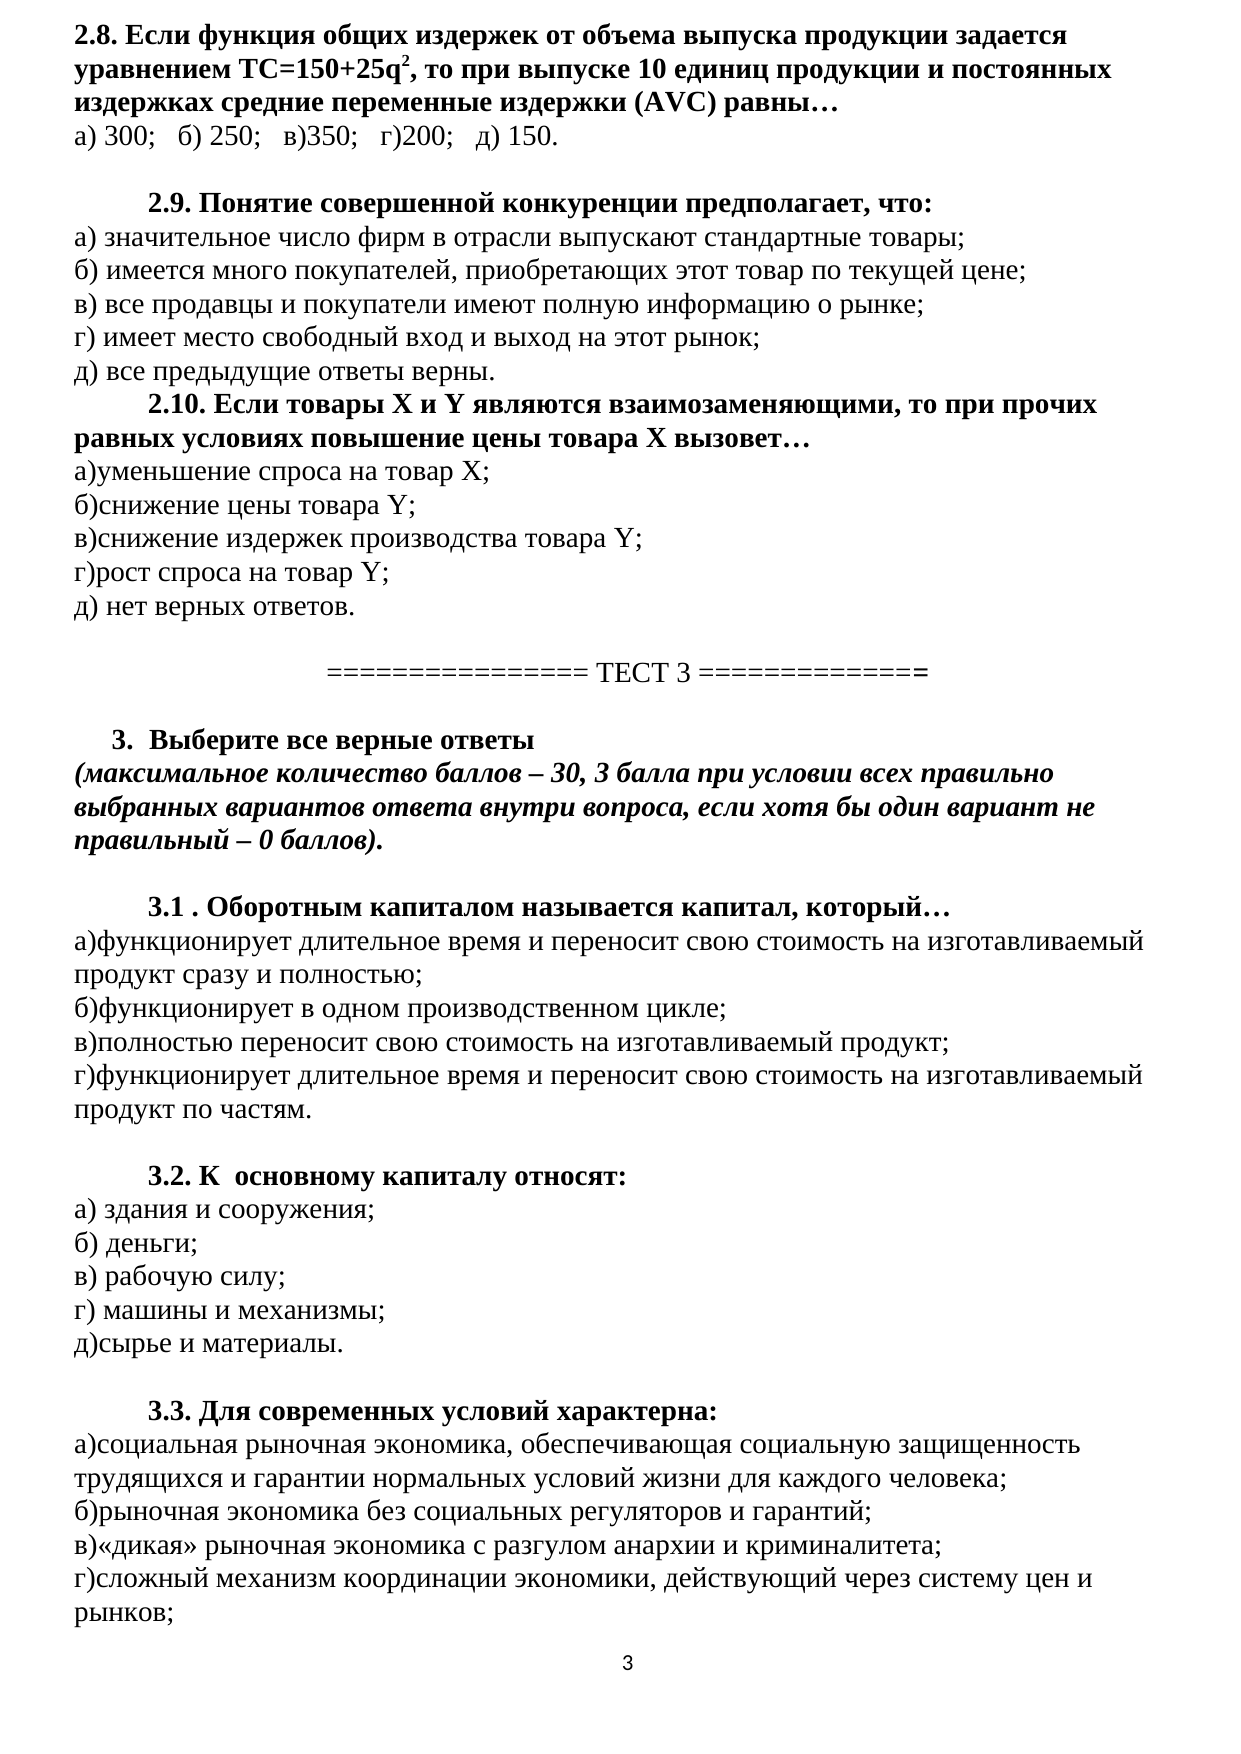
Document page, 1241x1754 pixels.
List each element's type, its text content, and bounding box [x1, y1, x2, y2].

text 3.2. К основному капиталу относят: [74, 1158, 1181, 1191]
text 3.3. Для современных условий характерна: а)социальная рыночная экономика, обеспечивающая социальную защищенность трудящихся и гарантии нормальных условий жизни для каждого человека; б)рыночная экономика без социальных регуляторов и гарантий; в)«дикая» рыночная экономика с разгулом анархии и криминалитета; г)сложный механизм координации экономики, действующий через систему цен и рынков; [74, 1393, 1181, 1627]
text б)функционирует в одном производственном цикле; [74, 990, 1181, 1024]
text ================ ТЕСТ 3 ============== [74, 655, 1181, 688]
text в) рабочую силу; [74, 1258, 1181, 1292]
text (максимальное количество баллов – 30, 3 балла при условии всех правильно выбранных вариантов ответа внутри вопроса, если хотя бы один вариант не правильный – 0 баллов). [74, 755, 1181, 856]
text а)уменьшение спроса на товар Х; [74, 453, 1181, 487]
text в)полностью переносит свою стоимость на изготавливаемый продукт; [74, 1024, 1181, 1057]
text б) деньги; [74, 1225, 1181, 1258]
text а)функционирует длительное время и переносит свою стоимость на изготавливаемый продукт сразу и полностью; [74, 923, 1181, 990]
text г)рост спроса на товар Y; [74, 554, 1181, 588]
text г) машины и механизмы; [74, 1292, 1181, 1326]
text д) нет верных ответов. [74, 588, 1181, 621]
text 2.9. Понятие совершенной конкуренции предполагает, что: а) значительное число фирм в отрасли выпускают стандартные товары; б) имеется много покупателей, приобретающих этот товар по текущей цене; в) все продавцы и покупатели имеют полную информацию о рынке; г) имеет место свободный вход и выход на этот рынок; д) все предыдущие ответы верны. [74, 185, 1181, 386]
text в)снижение издержек производства товара Y; [74, 521, 1181, 554]
list Выберите все верные ответы [111, 722, 1181, 755]
text 3.1 . Оборотным капиталом называется капитал, который… [74, 889, 1181, 923]
text 2.10. Если товары X и Y являются взаимозаменяющими, то при прочих равных условиях повышение цены товара X вызовет… [74, 386, 1181, 453]
text а) здания и сооружения; [74, 1191, 1181, 1225]
text г)функционирует длительное время и переносит свою стоимость на изготавливаемый продукт по частям. [74, 1057, 1181, 1124]
text 2.8. Если функция общих издержек от объема выпуска продукции задается уравнением ТС=150+25q2, то при выпуске 10 единиц продукции и постоянных издержках средние переменные издержки (AVC) равны… [74, 17, 1181, 118]
text а) 300; б) 250; в)350; г)200; д) 150. [74, 118, 1181, 152]
text д)сырье и материалы. [74, 1326, 1181, 1359]
text б)снижение цены товара Y; [74, 487, 1181, 521]
